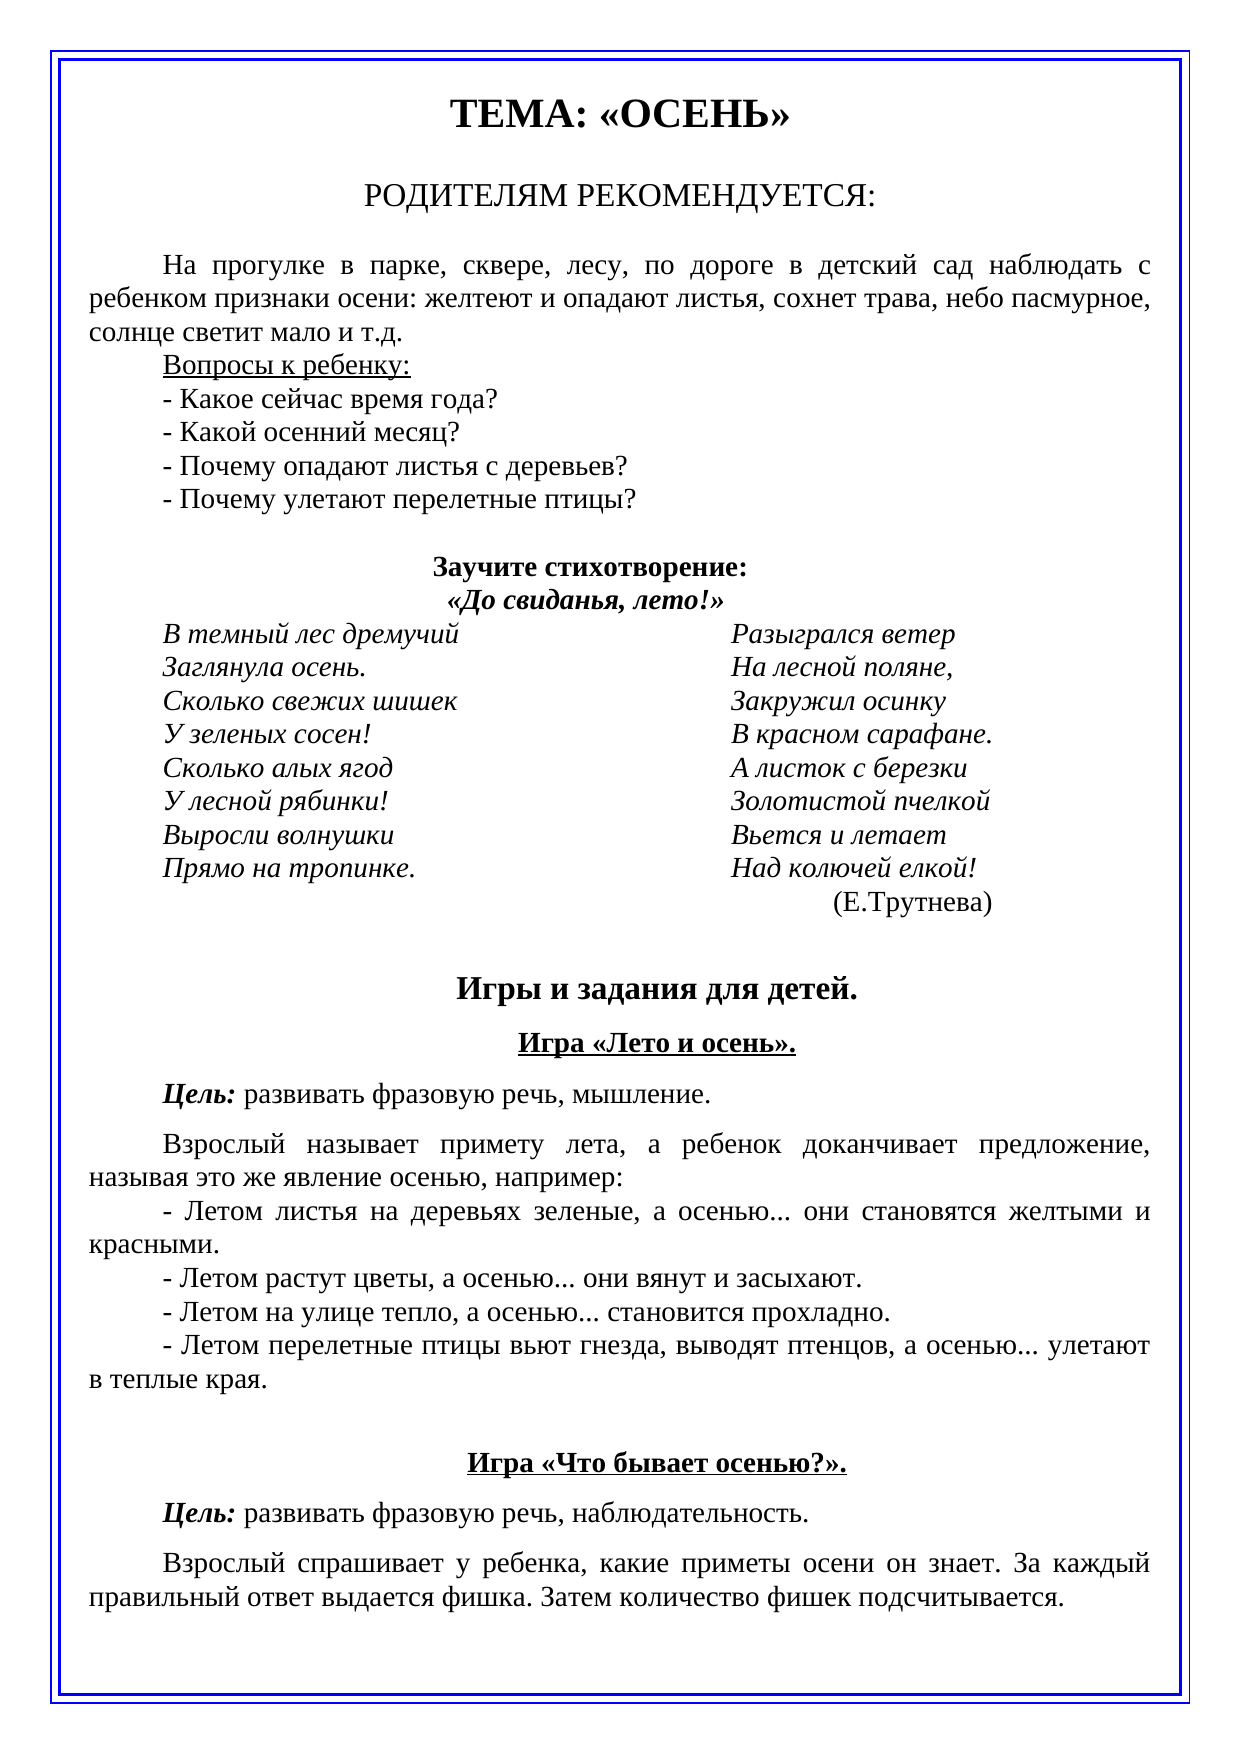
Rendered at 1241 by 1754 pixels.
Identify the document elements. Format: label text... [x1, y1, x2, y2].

text - Какой осенний месяц? [89, 414, 1152, 448]
text - Почему улетают перелетные птицы? [89, 482, 1152, 515]
text Вопросы к ребенку: [89, 347, 1152, 381]
text ТЕМА: «ОСЕНЬ» [89, 89, 1152, 137]
text - Какое сейчас время года? [89, 381, 1152, 414]
text В темный лес дремучий [89, 616, 583, 649]
text Игра «Лето и осень». [89, 1025, 1152, 1059]
text Сколько свежих шишек [89, 683, 583, 716]
text Золотистой пчелкой [657, 783, 1152, 817]
text Цель: развивать фразовую речь, мышление. [89, 1076, 1152, 1109]
text «До свиданья, лето!» [89, 582, 1152, 616]
text - Летом листья на деревьях зеленые, а осенью... они становятся желтыми и красными. [89, 1193, 1152, 1260]
text У лесной рябинки! [89, 783, 583, 817]
text Закружил осинку [657, 683, 1152, 716]
text Выросли волнушки [89, 817, 583, 851]
text Игры и задания для детей. [89, 968, 1152, 1006]
text На лесной поляне, [657, 649, 1152, 683]
text В красном сарафане. [657, 716, 1152, 750]
text - Летом растут цветы, а осенью... они вянут и засыхают. [89, 1260, 1152, 1294]
text Прямо на тропинке. [89, 851, 583, 884]
text А листок с березки [657, 750, 1152, 783]
text На прогулке в парке, сквере, лесу, по дороге в детский сад наблюдать с ребенком признаки осени: желтеют и опадают листья, сохнет трава, небо пасмурное, солнце светит мало и т.д. [89, 247, 1152, 347]
text - Летом перелетные птицы вьют гнезда, выводят птенцов, а осенью... улетают в теплые края. [89, 1327, 1152, 1394]
text Заучите стихотворение: [89, 549, 1152, 582]
text У зеленых сосен! [89, 716, 583, 750]
text - Почему опадают листья с деревьев? [89, 448, 1152, 482]
text Игра «Что бывает осенью?». [89, 1445, 1152, 1478]
text Разыгрался ветер [657, 616, 1152, 649]
text Вьется и летает [657, 817, 1152, 851]
text Цель: развивать фразовую речь, наблюдательность. [89, 1495, 1152, 1528]
text РОДИТЕЛЯМ РЕКОМЕНДУЕТСЯ: [89, 175, 1152, 213]
text (Е.Трутнева) [657, 884, 1152, 918]
text Сколько алых ягод [89, 750, 583, 783]
text Над колючей елкой! [657, 851, 1152, 884]
text Взрослый спрашивает у ребенка, какие приметы осени он знает. За каждый правильный ответ выдается фишка. Затем количество фишек подсчитывается. [89, 1545, 1152, 1612]
text Заглянула осень. [89, 649, 583, 683]
text - Летом на улице тепло, а осенью... становится прохладно. [89, 1294, 1152, 1327]
text Взрослый называет примету лета, а ребенок доканчивает предложение, называя это же явление осенью, например: [89, 1126, 1152, 1193]
